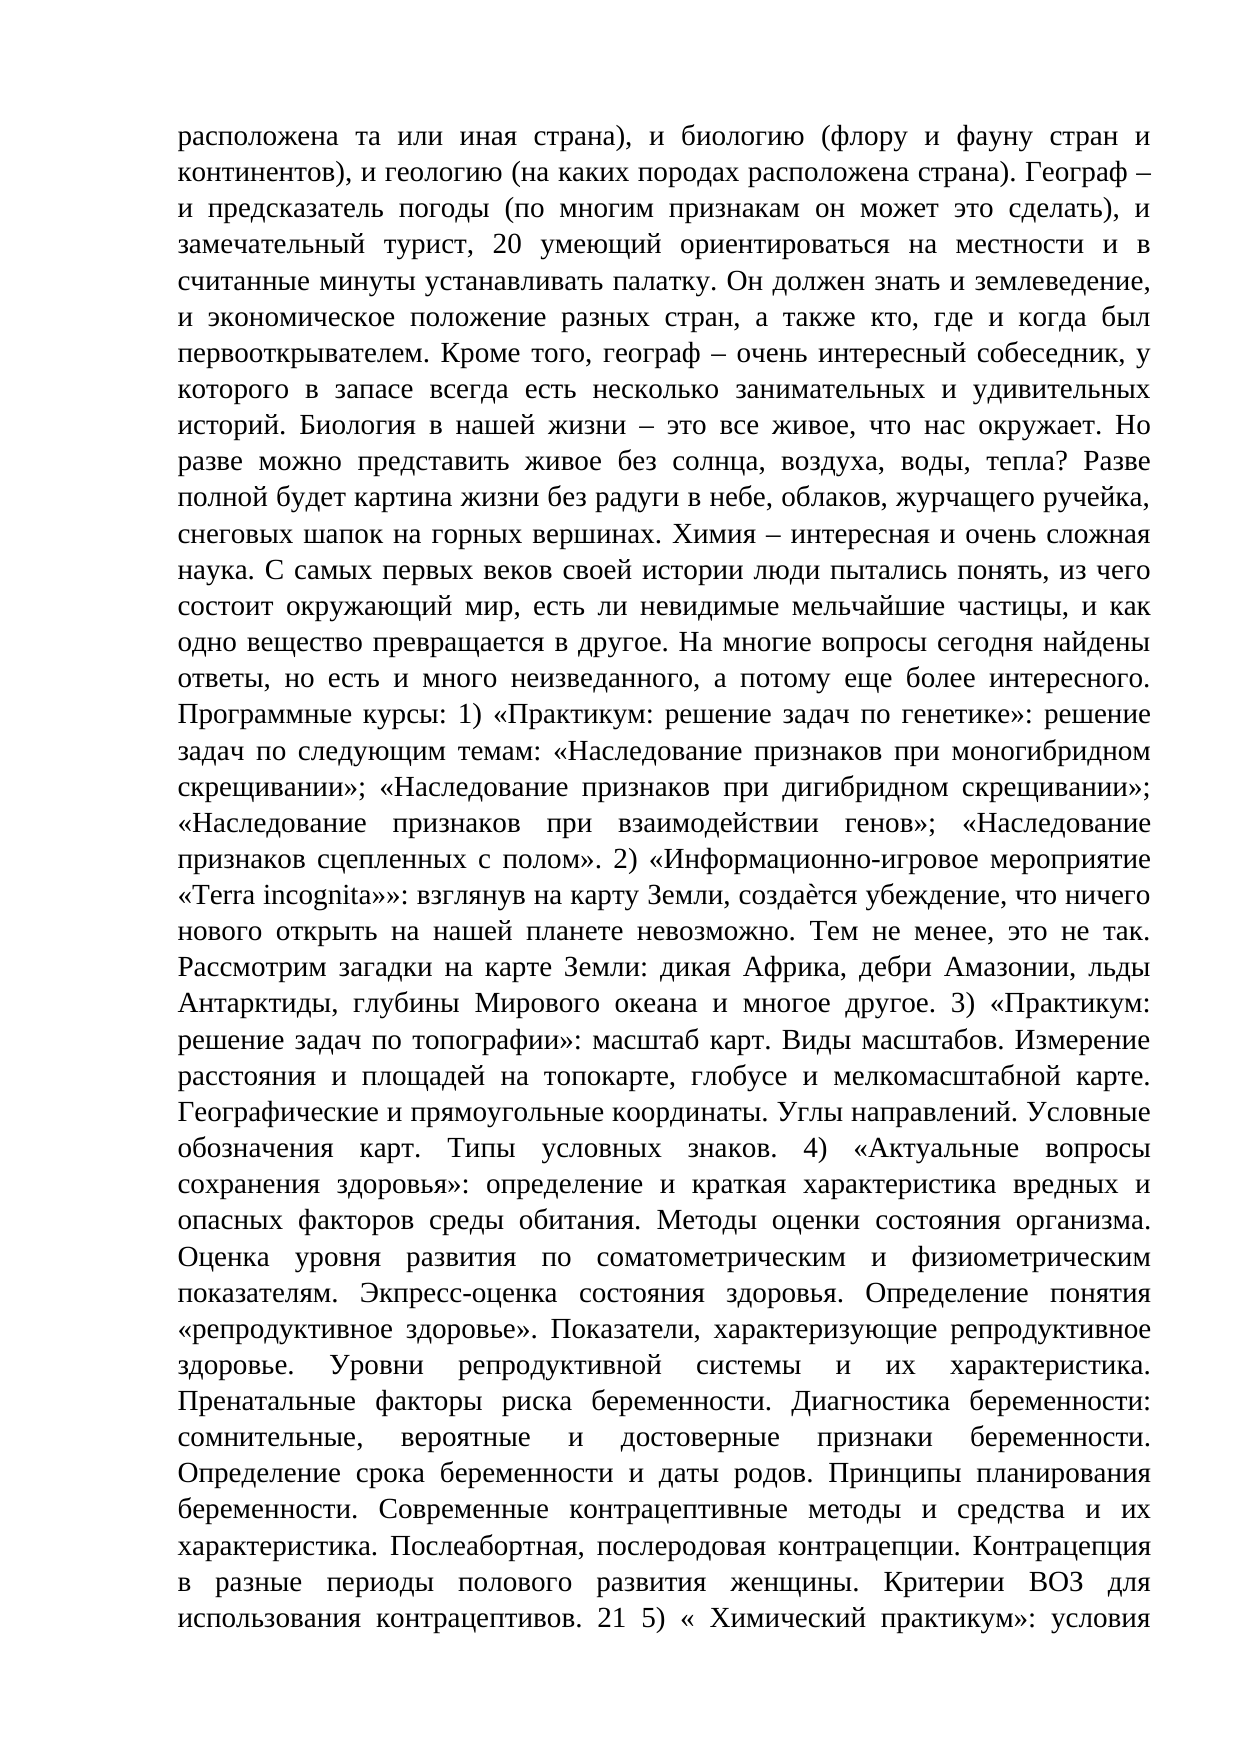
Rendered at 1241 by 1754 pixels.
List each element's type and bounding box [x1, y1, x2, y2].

text [177, 118, 1152, 1634]
